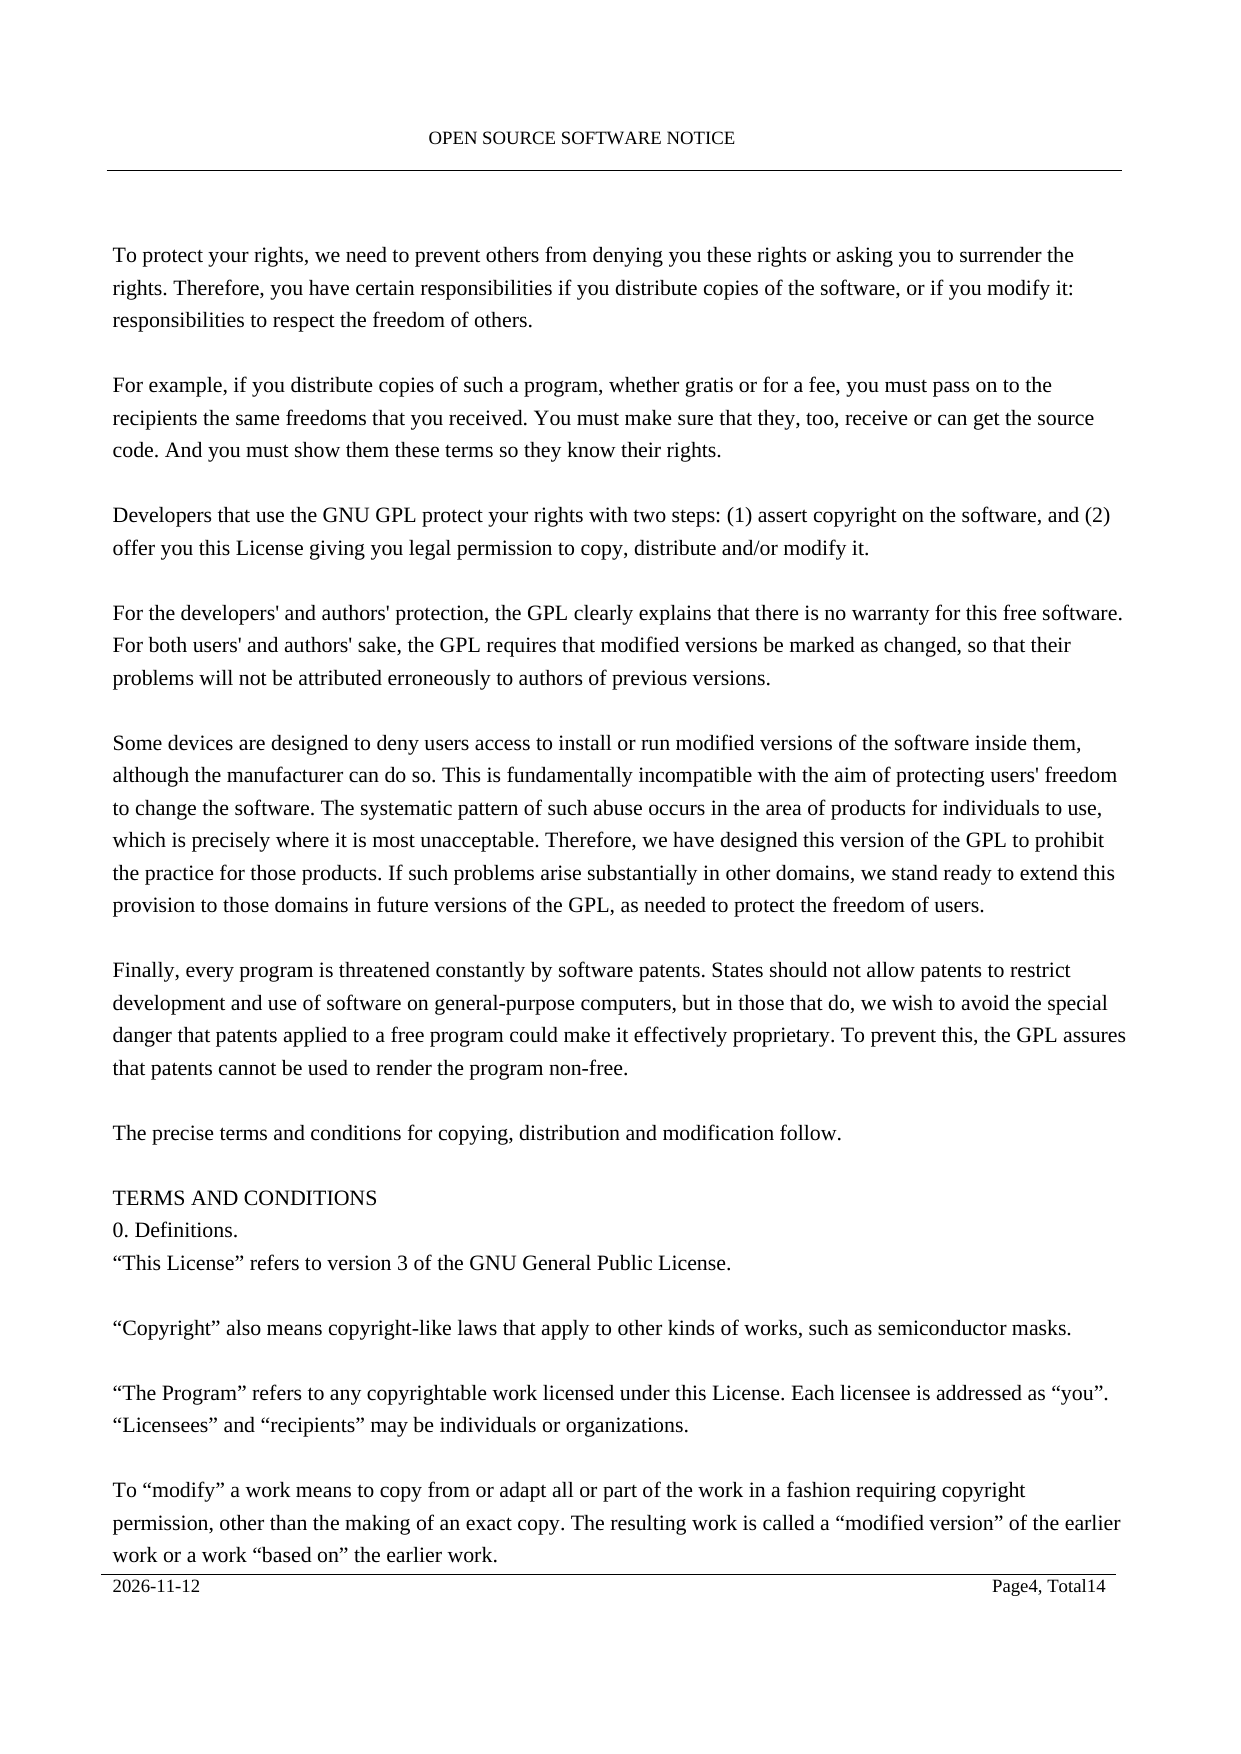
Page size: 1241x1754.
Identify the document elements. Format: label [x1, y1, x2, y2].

text [112, 206, 1128, 1571]
